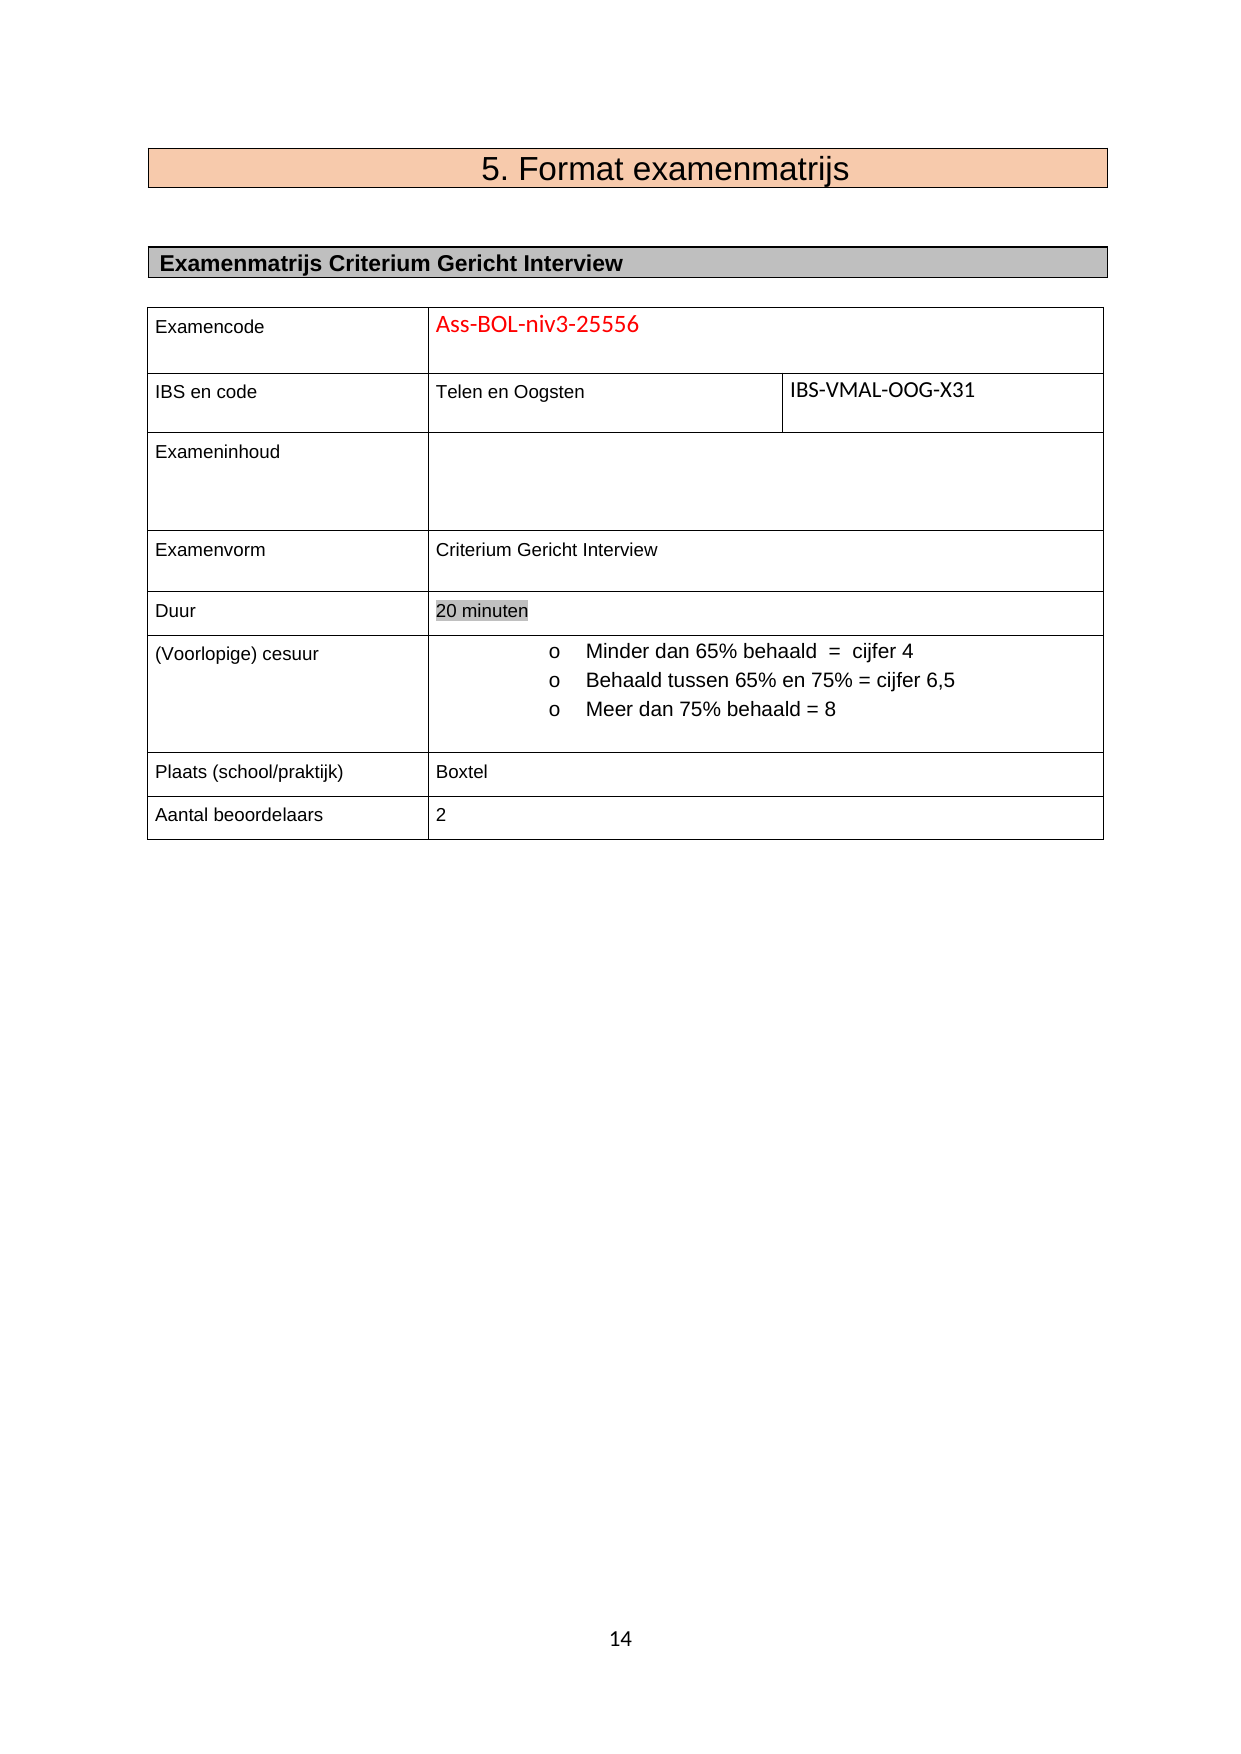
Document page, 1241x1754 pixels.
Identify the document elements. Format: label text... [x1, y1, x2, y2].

table_cell Criterium Gericht Interview [429, 531, 1103, 591]
table_header Examencode [148, 308, 428, 373]
table_cell 20 minuten [429, 592, 1103, 634]
table_header 5. Format examenmatrijs [149, 149, 1107, 187]
table_cell [429, 433, 1103, 530]
table_cell IBS-VMAL-OOG-X31 [783, 374, 1103, 432]
table_cell Examenvorm [148, 531, 428, 591]
table_cell Telen en Oogsten [429, 374, 782, 432]
table_cell Aantal beoordelaars [148, 797, 428, 839]
table_cell Exameninhoud [148, 433, 428, 530]
table_cell Duur [148, 592, 428, 634]
table_cell Minder dan 65% behaald = cijfer 4 Behaald tussen 65% en 75% = cijfer 6,5 Meer dan 75% behaald = 8 [429, 636, 1103, 752]
table_header Examenmatrijs Criterium Gericht Interview [149, 248, 1107, 277]
table_cell (Voorlopige) cesuur [148, 636, 428, 752]
table_header Ass-BOL-niv3-25556 [429, 308, 1103, 373]
table_cell Boxtel [429, 753, 1103, 796]
table_cell Plaats (school/praktijk) [148, 753, 428, 796]
table_cell 2 [429, 797, 1103, 839]
table_cell IBS en code [148, 374, 428, 432]
